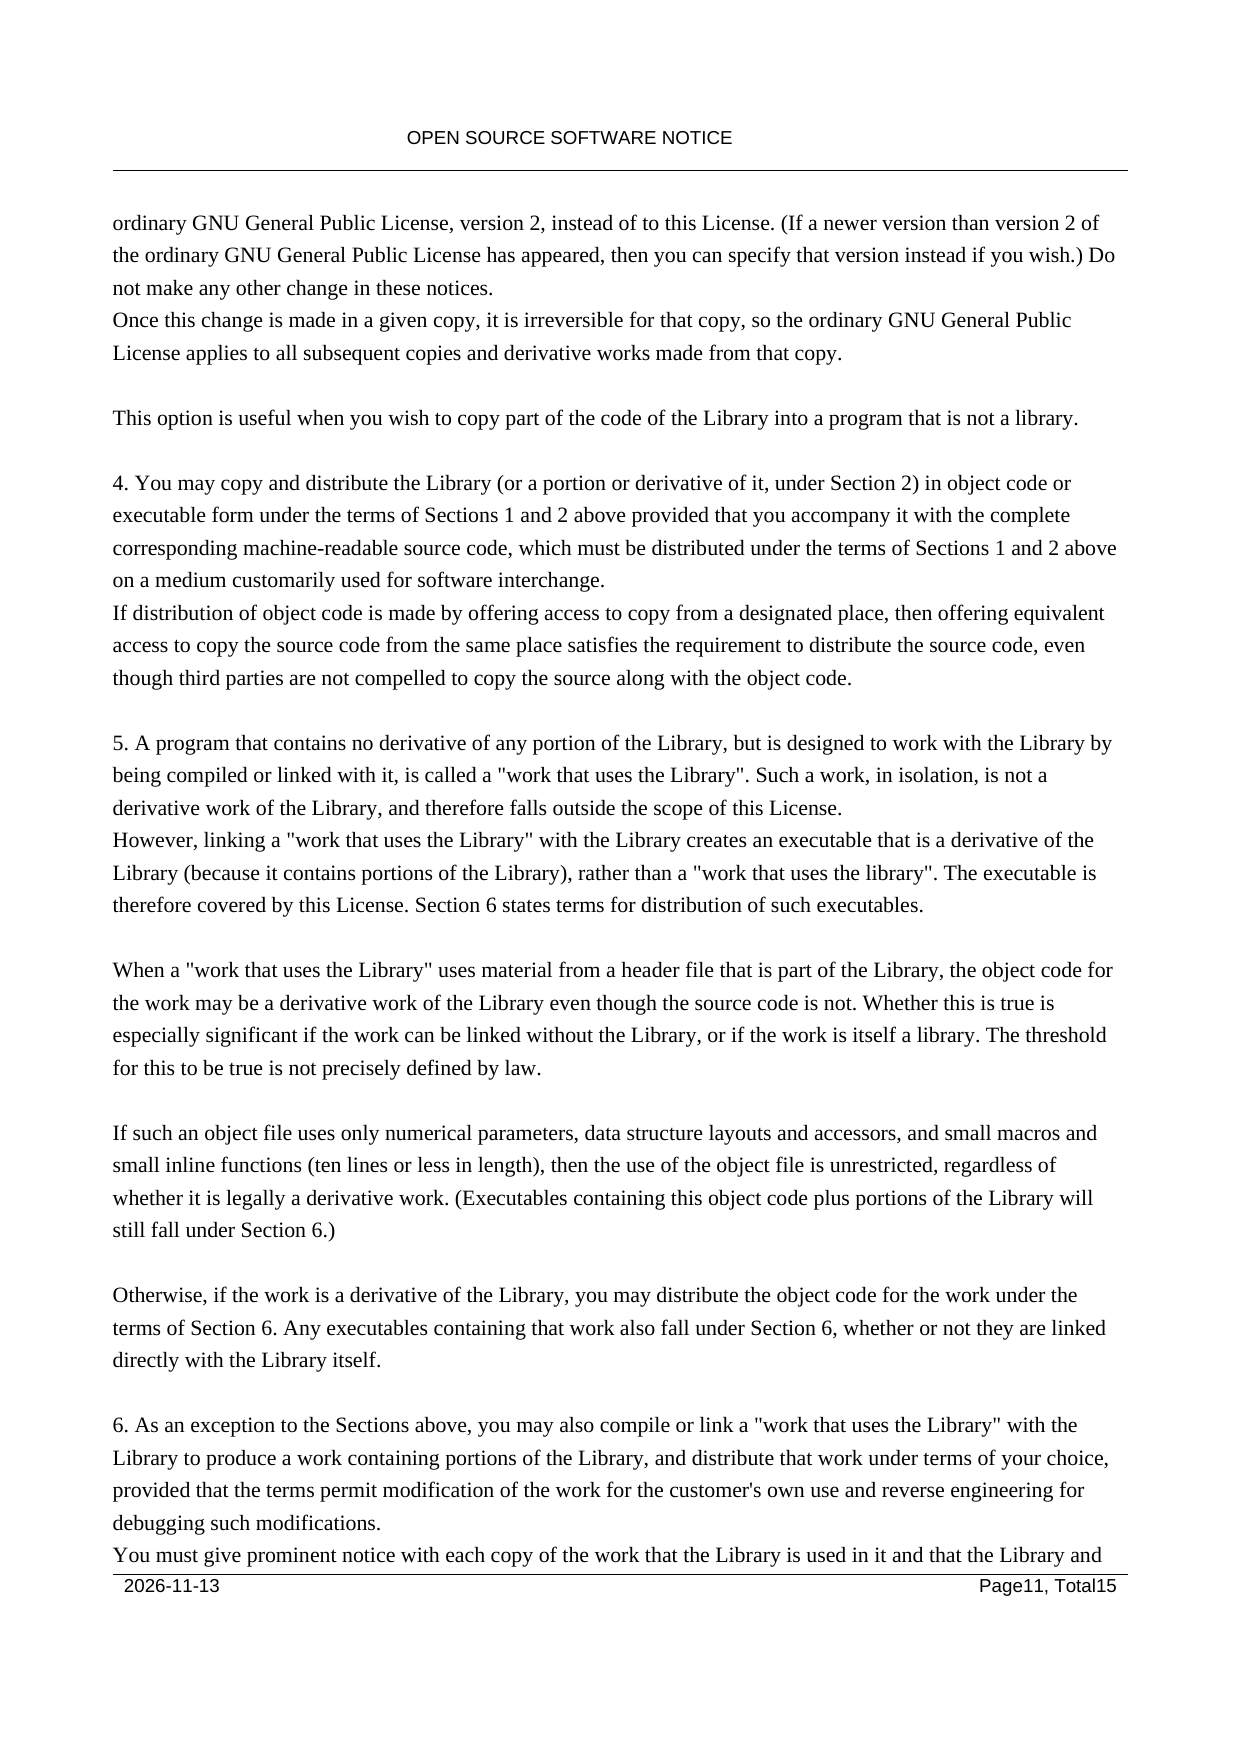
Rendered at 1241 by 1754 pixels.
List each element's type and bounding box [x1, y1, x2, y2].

text [112, 206, 1128, 1571]
